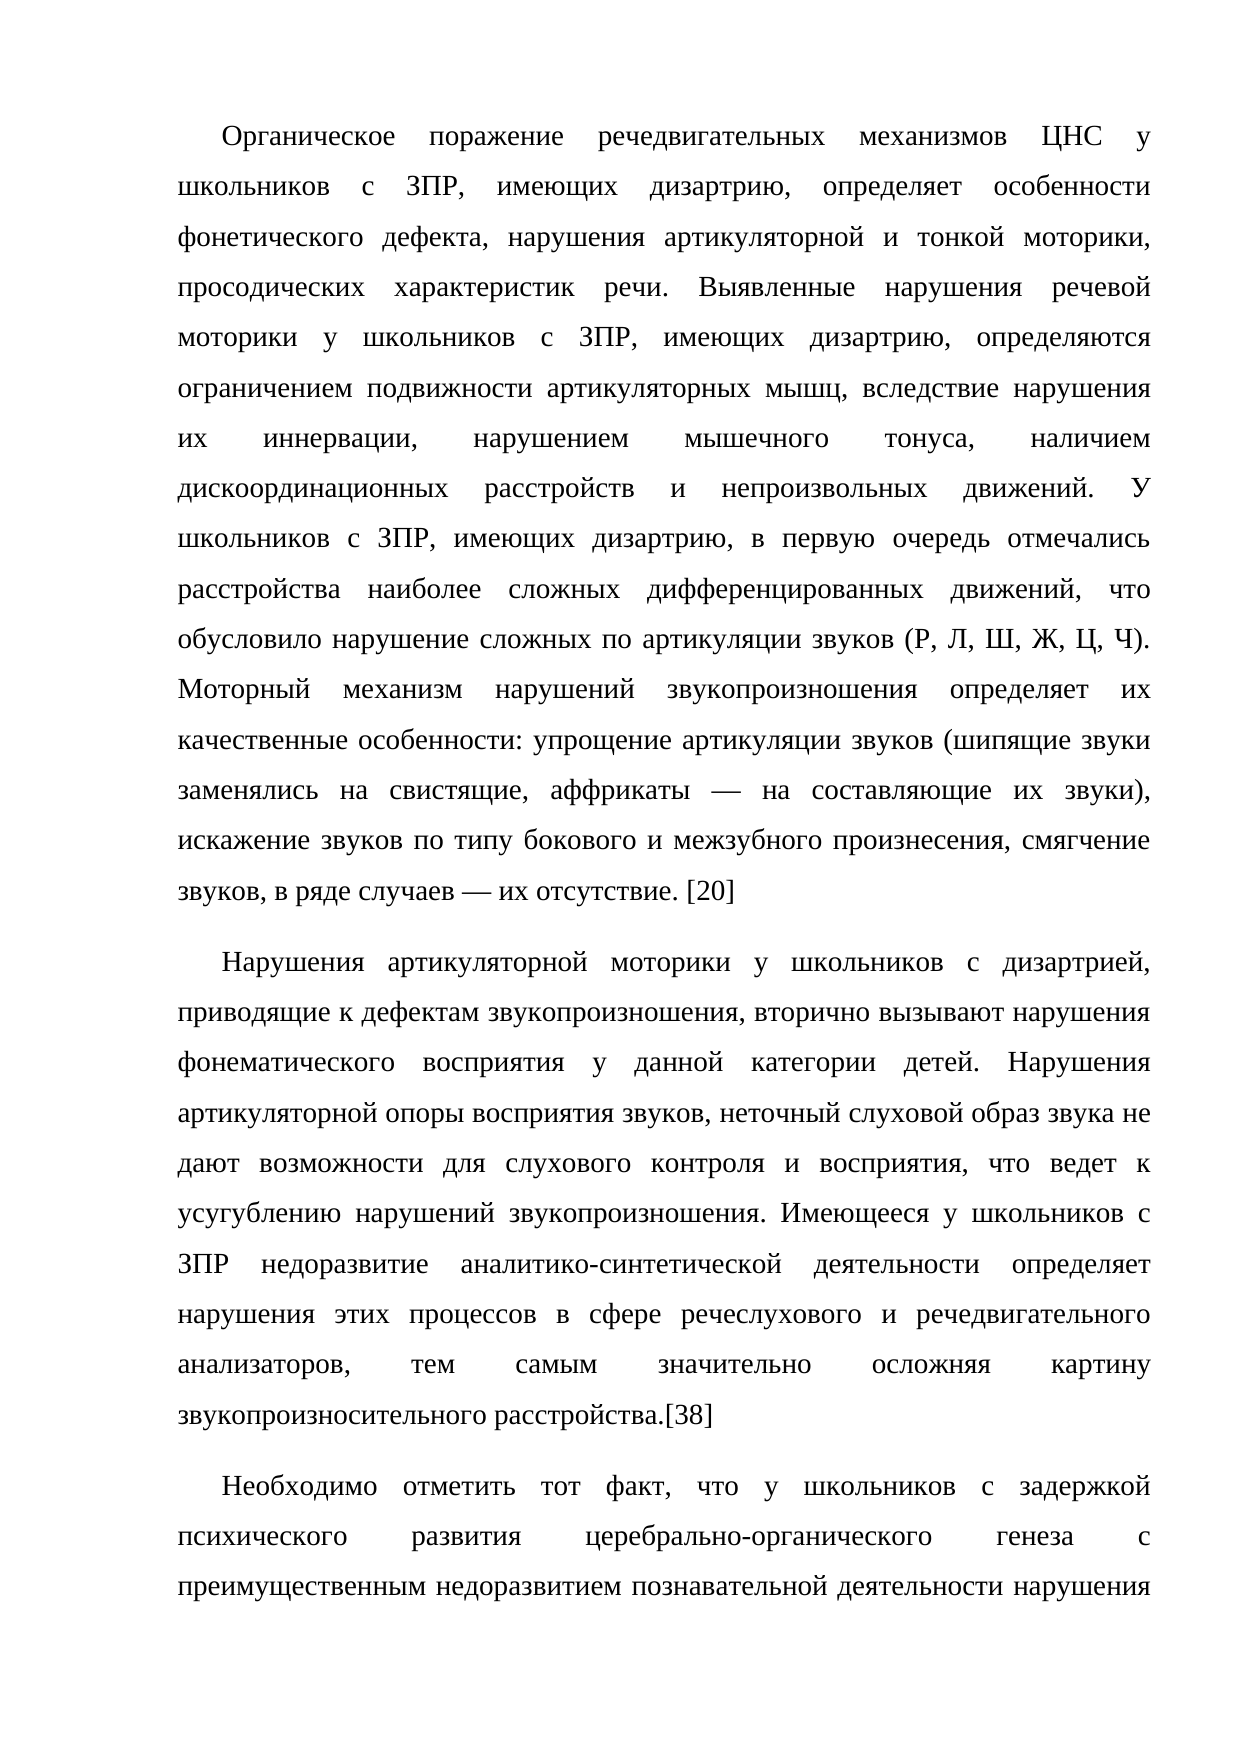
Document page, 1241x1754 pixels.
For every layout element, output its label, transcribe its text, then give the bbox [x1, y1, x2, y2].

text Органическое поражение речедвигательных механизмов ЦНС у школьников с ЗПР, имеющих дизартрию, определяет особенности фонетического дефекта, нарушения артикуляторной и тонкой моторики, просодических характеристик речи. Выявленные нарушения речевой моторики у школьников с ЗПР, имеющих дизартрию, определяются ограничением подвижности артикуляторных мышц, вследствие нарушения их иннервации, нарушением мышечного тонуса, наличием дискоординационных расстройств и непроизвольных движений. У школьников с ЗПР, имеющих дизартрию, в первую очередь отмечались расстройства наиболее сложных дифференцированных движений, что обусловило нарушение сложных по артикуляции звуков (Р, Л, Ш, Ж, Ц, Ч). Моторный механизм нарушений звукопроизношения определяет их качественные особенности: упрощение артикуляции звуков (шипящие звуки заменялись на свистящие, аффрикаты — на составляющие их звуки), искажение звуков по типу бокового и межзубного произнесения, смягчение звуков, в ряде случаев — их отсутствие. [20] [177, 118, 1152, 906]
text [177, 1468, 1152, 1602]
text Нарушения артикуляторной моторики у школьников с дизартрией, приводящие к дефектам звукопроизношения, вторично вызывают нарушения фонематического восприятия у данной категории детей. Нарушения артикуляторной опоры восприятия звуков, неточный слуховой образ звука не дают возможности для слухового контроля и восприятия, что ведет к усугублению нарушений звукопроизношения. Имеющееся у школьников с ЗПР недоразвитие аналитико-синтетической деятельности определяет нарушения этих процессов в сфере речеслухового и речедвигательного анализаторов, тем самым значительно осложняя картину звукопроизносительного расстройства.[38] [177, 944, 1152, 1430]
